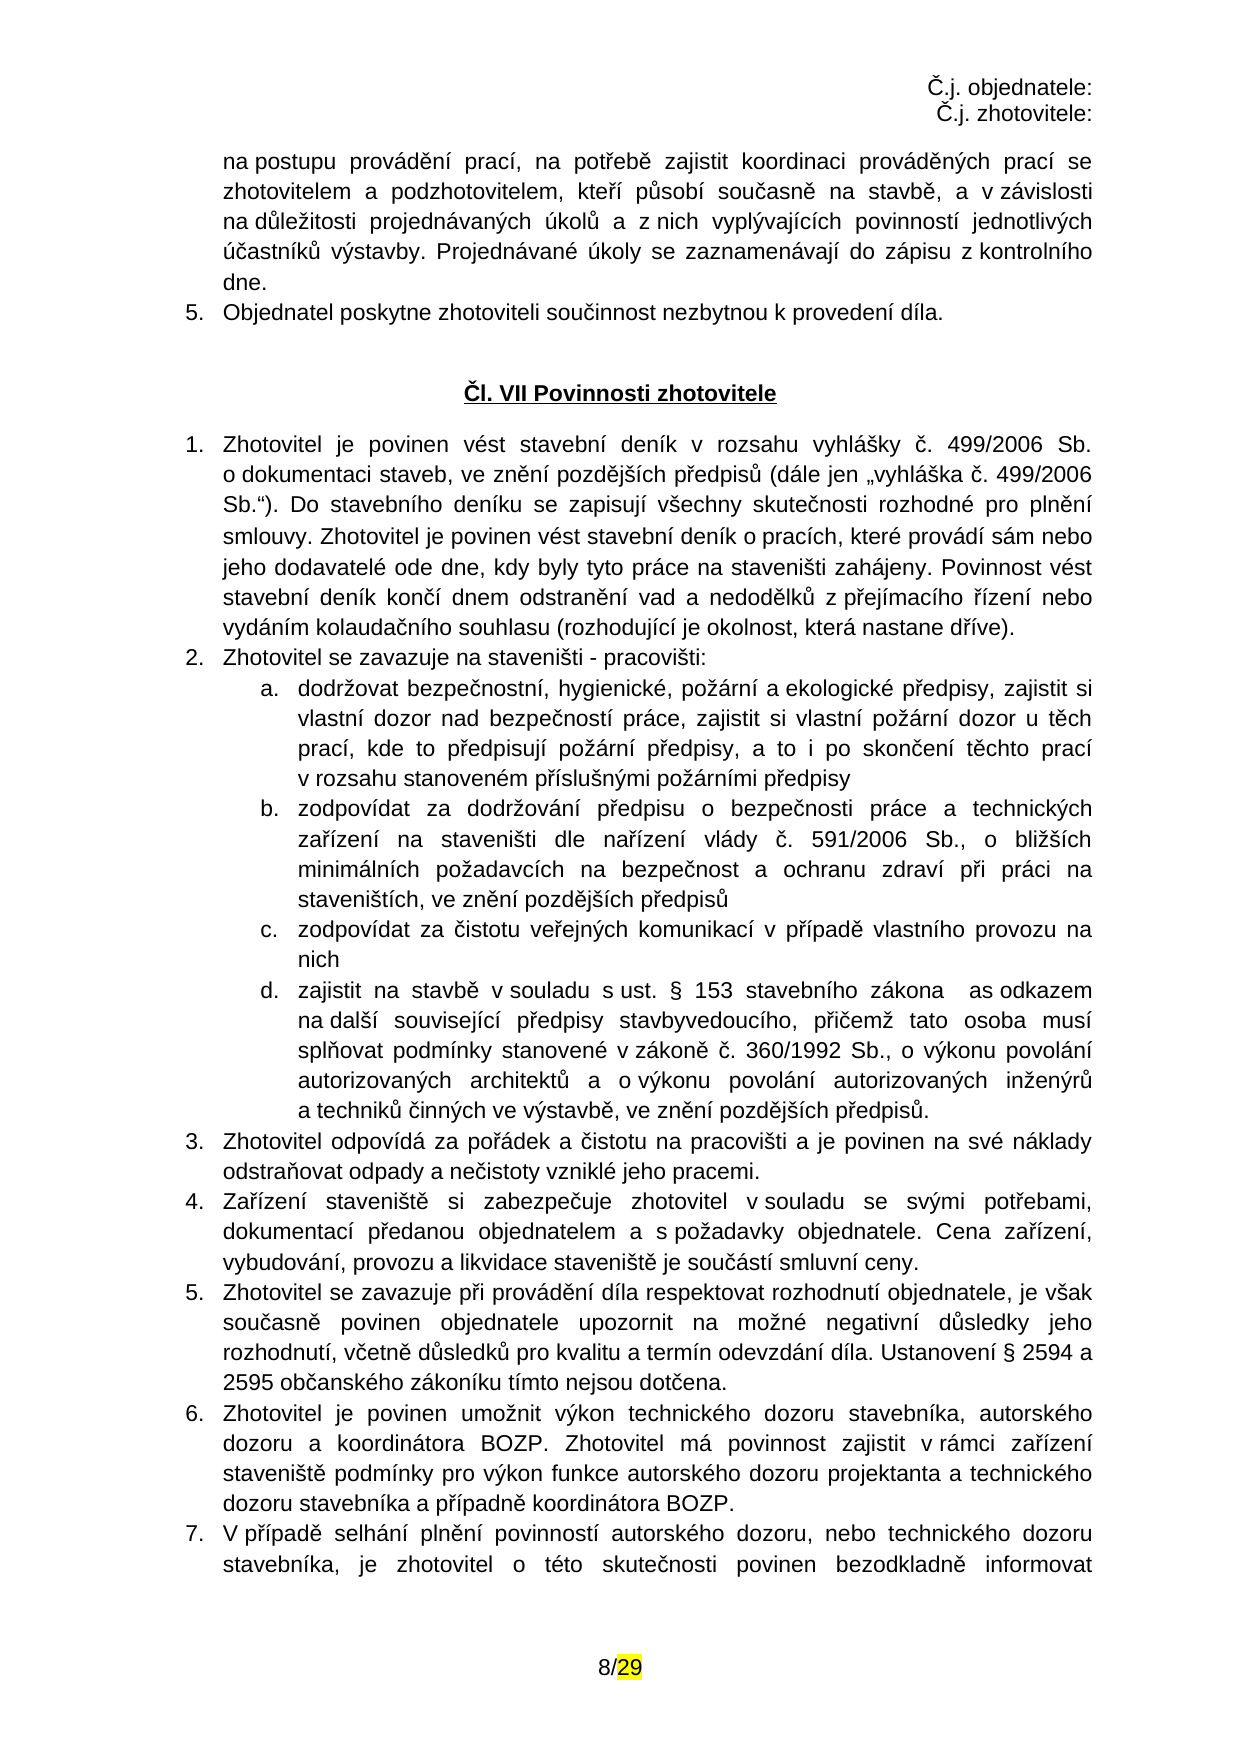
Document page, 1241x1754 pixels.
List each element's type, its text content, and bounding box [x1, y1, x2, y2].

list Zhotovitel odpovídá za pořádek a čistotu na pracovišti a je povinen na své náklady odstraňovat odpady a nečistoty vzniklé jeho pracemi. [185, 1128, 1093, 1184]
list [185, 1520, 1093, 1577]
list Zařízení staveniště si zabezpečuje zhotovitel v souladu se svými potřebami, dokumentací předanou objednatelem a s požadavky objednatele. Cena zařízení, vybudování, provozu a likvidace staveniště je součástí smluvní ceny. [185, 1188, 1093, 1275]
list dodržovat bezpečnostní, hygienické, požární a ekologické předpisy, zajistit si vlastní dozor nad bezpečností práce, zajistit si vlastní požární dozor u těch prací, kde to předpisují požární předpisy, a to i po skončení těchto prací v rozsahu stanoveném příslušnými požárními předpisy [260, 674, 1093, 792]
list zodpovídat za dodržování předpisu o bezpečnosti práce a technických zařízení na staveništi dle nařízení vlády č. 591/2006 Sb., o bližších minimálních požadavcích na bezpečnost a ochranu zdraví při práci na staveništích, ve znění pozdějších předpisů [260, 795, 1093, 912]
list zajistit na stavbě v souladu s ust. § 153 stavebního zákona as odkazem na další související předpisy stavbyvedoucího, přičemž tato osoba musí splňovat podmínky stanovené v zákoně č. 360/1992 Sb., o výkonu povolání autorizovaných architektů a o výkonu povolání autorizovaných inženýrů a techniků činných ve výstavbě, ve znění pozdějších předpisů. [260, 977, 1093, 1124]
list Zhotovitel se zavazuje na staveništi - pracovišti: [185, 644, 1093, 671]
text Čl. VII Povinnosti zhotovitele [148, 380, 1093, 406]
list Zhotovitel je povinen vést stavební deník v rozsahu vyhlášky č. 499/2006 Sb. o dokumentaci staveb, ve znění pozdějších předpisů (dále jen „vyhláška č. 499/2006 Sb.“). Do stavebního deníku se zapisují všechny skutečnosti rozhodné pro plnění smlouvy. Zhotovitel je povinen vést stavební deník o pracích, které provádí sám nebo jeho dodavatelé ode dne, kdy byly tyto práce na staveništi zahájeny. Povinnost vést stavební deník končí dnem odstranění vad a nedodělků z přejímacího řízení nebo vydáním kolaudačního souhlasu (rozhodující je okolnost, která nastane dříve). [185, 431, 1093, 641]
list Zhotovitel se zavazuje při provádění díla respektovat rozhodnutí objednatele, je však současně povinen objednatele upozornit na možné negativní důsledky jeho rozhodnutí, včetně důsledků pro kvalitu a termín odevzdání díla. Ustanovení § 2594 a 2595 občanského zákoníku tímto nejsou dotčena. [185, 1279, 1093, 1396]
list Zhotovitel je povinen umožnit výkon technického dozoru stavebníka, autorského dozoru a koordinátora BOZP. Zhotovitel má povinnost zajistit v rámci zařízení staveniště podmínky pro výkon funkce autorského dozoru projektanta a technického dozoru stavebníka a případně koordinátora BOZP. [185, 1399, 1093, 1517]
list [185, 148, 1093, 295]
list Objednatel poskytne zhotoviteli součinnost nezbytnou k provedení díla. [185, 299, 1093, 325]
list zodpovídat za čistotu veřejných komunikací v případě vlastního provozu na nich [260, 916, 1093, 973]
